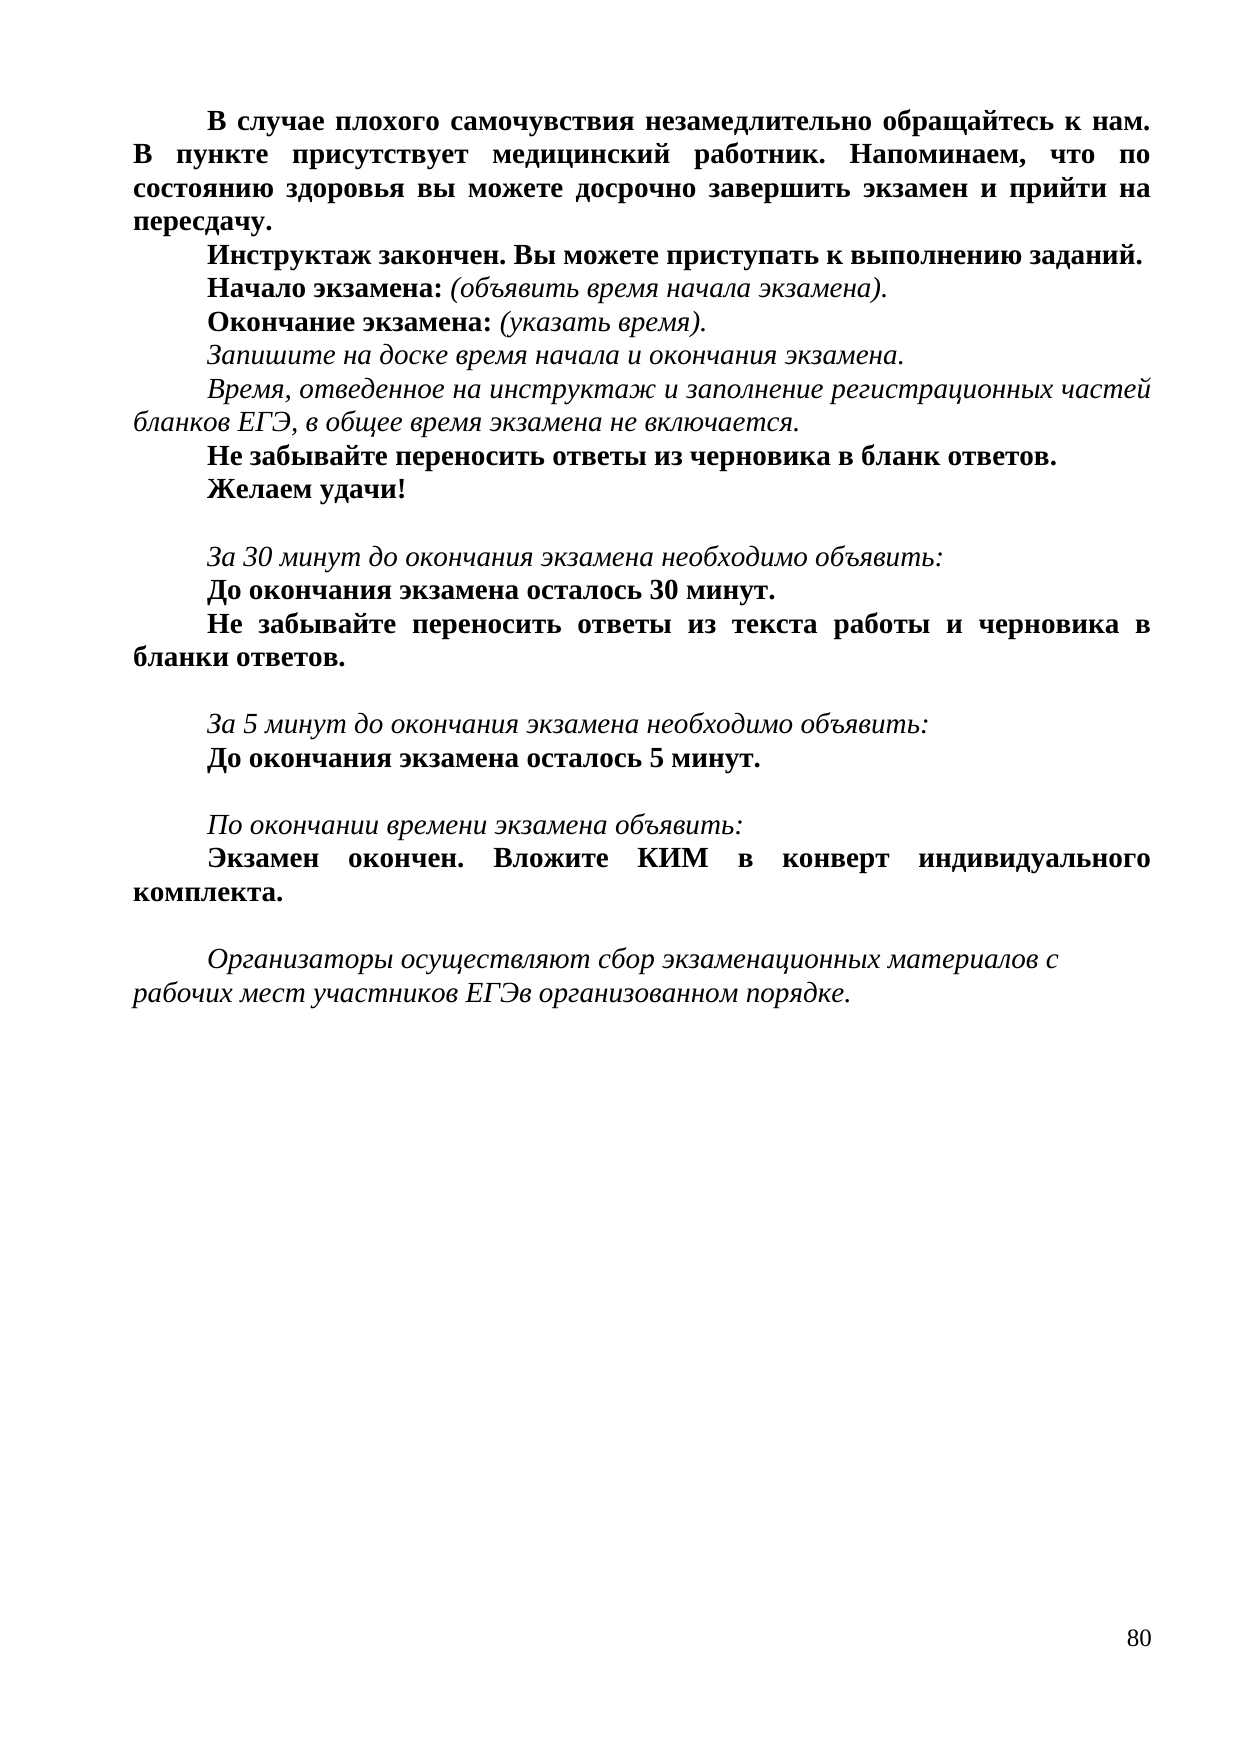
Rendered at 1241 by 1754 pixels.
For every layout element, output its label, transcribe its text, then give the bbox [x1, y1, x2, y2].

text В случае плохого самочувствия незамедлительно обращайтесь к нам. В пункте присутствует медицинский работник. Напоминаем, что по состоянию здоровья вы можете досрочно завершить экзамен и прийти на пересдачу. [133, 103, 1152, 237]
text Окончание экзамена: (указать время). [133, 304, 1152, 337]
text За 5 минут до окончания экзамена необходимо объявить: [133, 706, 1152, 740]
text Инструктаж закончен. Вы можете приступать к выполнению заданий. [133, 237, 1152, 270]
text Желаем удачи! [133, 472, 1152, 505]
text Экзамен окончен. Вложите КИМ в конверт индивидуального комплекта. [133, 841, 1152, 908]
text До окончания экзамена осталось 5 минут. [133, 740, 1152, 773]
text По окончании времени экзамена объявить: [133, 807, 1152, 841]
text Не забывайте переносить ответы из черновика в бланк ответов. [133, 438, 1152, 472]
text Начало экзамена: (объявить время начала экзамена). [133, 270, 1152, 304]
text Не забывайте переносить ответы из текста работы и черновика в бланки ответов. [133, 606, 1152, 673]
text Время, отведенное на инструктаж и заполнение регистрационных частей бланков ЕГЭ, в общее время экзамена не включается. [133, 371, 1152, 438]
text За 30 минут до окончания экзамена необходимо объявить: [133, 539, 1152, 572]
text Организаторы осуществляют сбор экзаменационных материалов с рабочих мест участников ЕГЭв организованном порядке. [133, 941, 1152, 1008]
text Запишите на доске время начала и окончания экзамена. [133, 337, 1152, 371]
text До окончания экзамена осталось 30 минут. [133, 572, 1152, 606]
